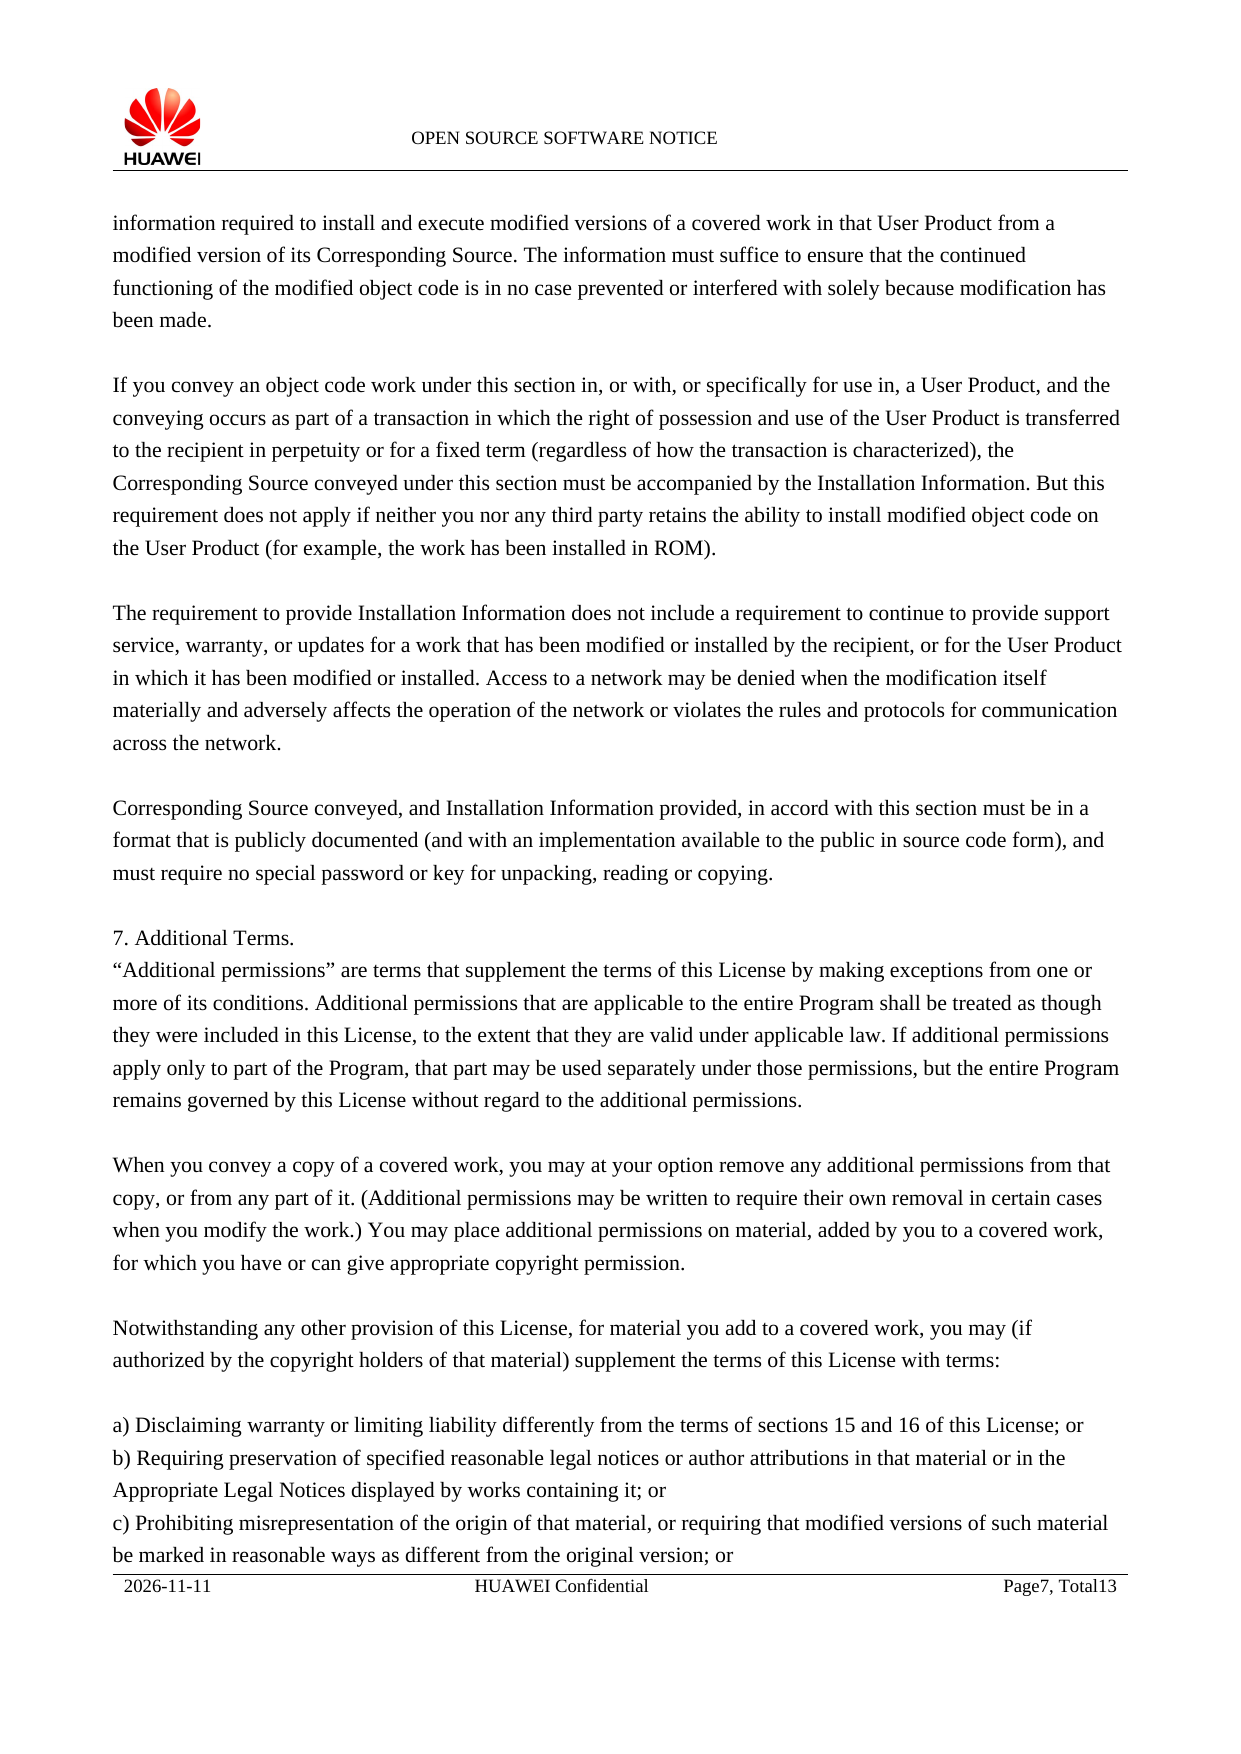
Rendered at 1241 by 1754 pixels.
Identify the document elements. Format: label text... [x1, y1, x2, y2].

picture [124, 88, 201, 165]
